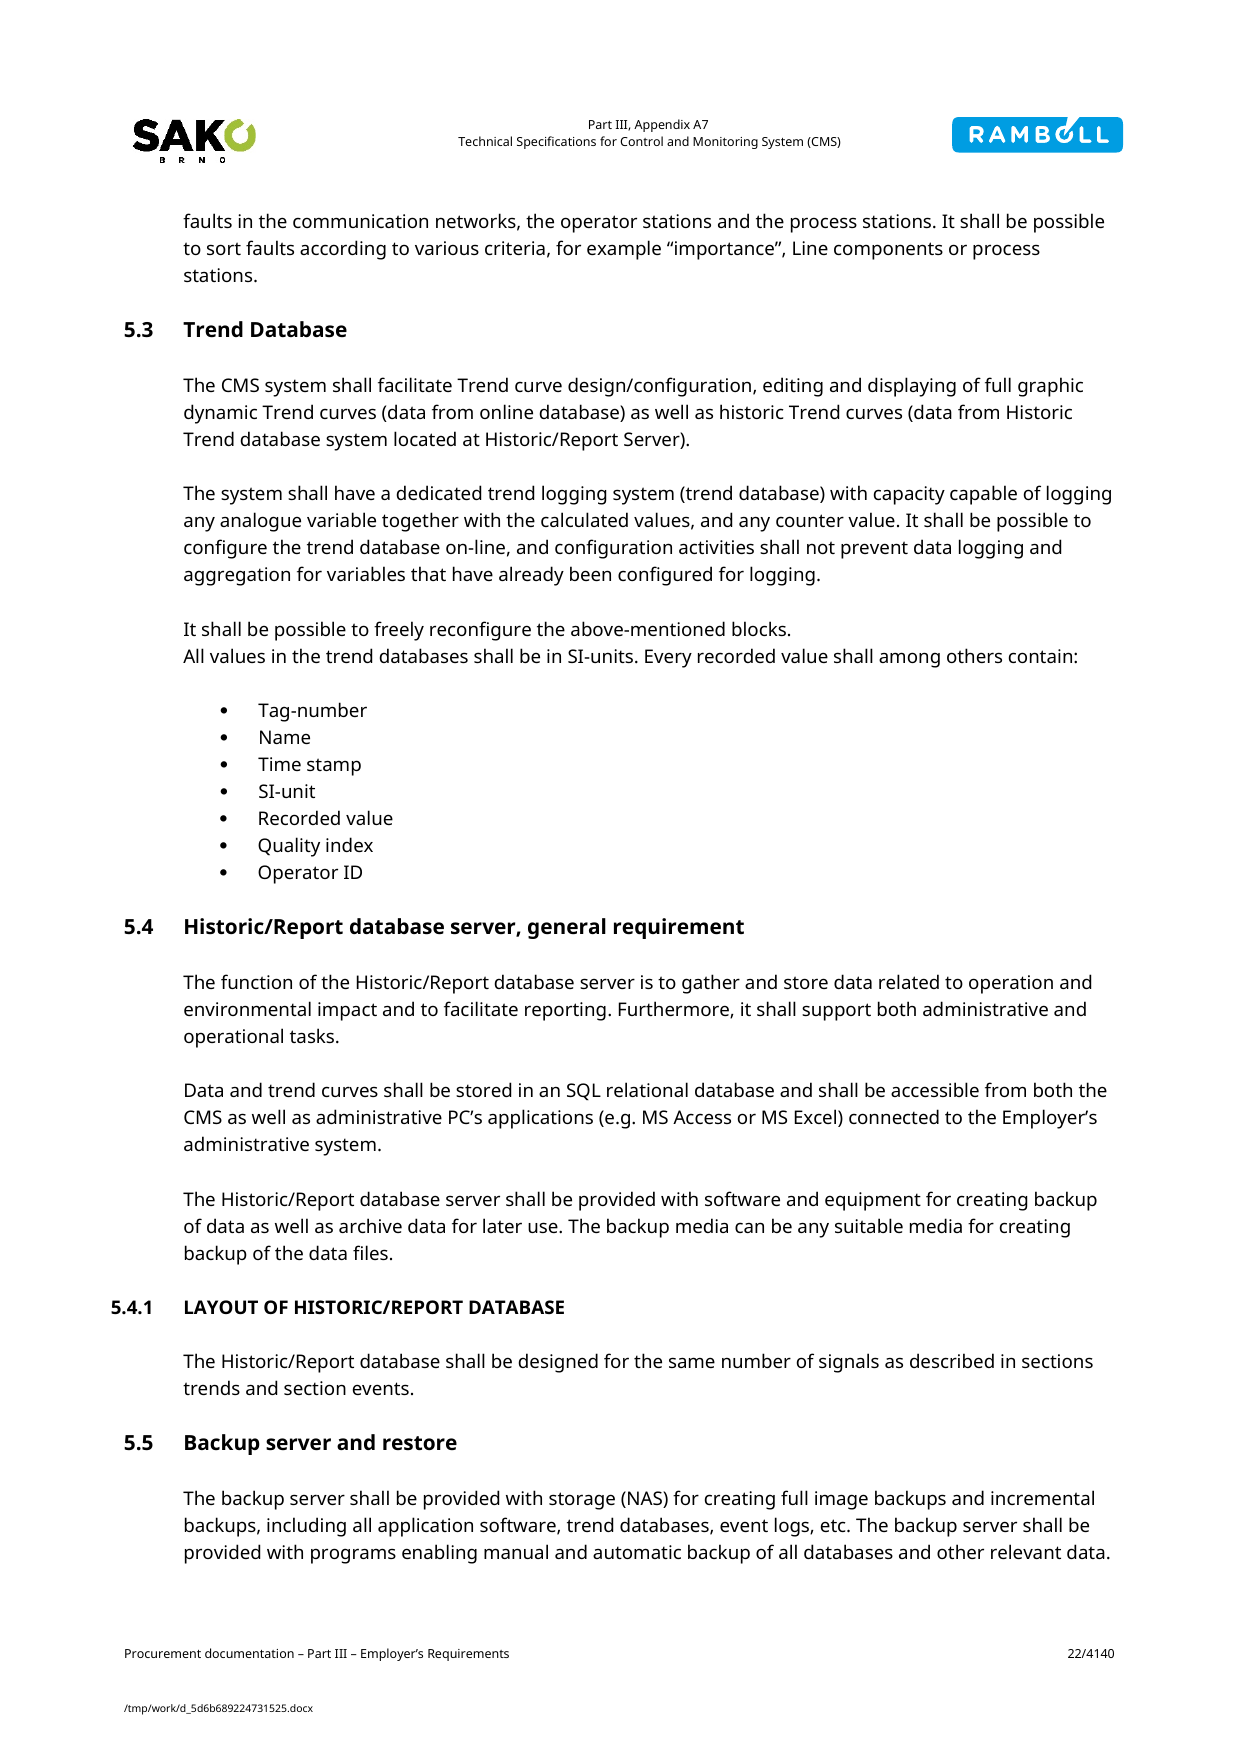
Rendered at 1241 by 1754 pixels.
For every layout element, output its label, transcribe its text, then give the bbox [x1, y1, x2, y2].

list Name [221, 723, 1116, 750]
list Quality index [220, 831, 1116, 858]
text The Historic/Report database shall be designed for the same number of signals as described in sections trends and section events. [183, 1347, 1116, 1401]
text The system shall have a dedicated trend logging system (trend database) with capacity capable of logging any analogue variable together with the calculated values, and any counter value. It shall be possible to configure the trend database on-line, and configuration activities shall not prevent data logging and aggregation for variables that have already been configured for logging. [183, 479, 1116, 587]
text Data and trend curves shall be stored in an SQL relational database and shall be accessible from both the CMS as well as administrative PC’s applications (e.g. MS Access or MS Excel) connected to the Employer’s administrative system. [183, 1076, 1116, 1157]
list Tag-number [221, 696, 1116, 723]
list Time stamp [221, 750, 1116, 777]
picture [132, 119, 256, 163]
subtitle Layout of Historic/Report database [153, 1293, 1116, 1320]
text The backup server shall be provided with storage (NAS) for creating full image backups and incremental backups, including all application software, trend databases, event logs, etc. The backup server shall be provided with programs enabling manual and automatic backup of all databases and other relevant data. [183, 1484, 1116, 1565]
subtitle Trend Database [153, 315, 1116, 343]
subtitle Backup server and restore [153, 1428, 1116, 1457]
text All values in the trend databases shall be in SI-units. Every recorded value shall among others contain: [183, 641, 1116, 668]
list SI-unit [221, 777, 1116, 804]
subtitle Historic/Report database server, general requirement [153, 912, 1116, 941]
list Operator ID [220, 858, 1116, 885]
text It shall be possible to freely reconfigure the above-mentioned blocks. [183, 614, 1116, 641]
text The function of the Historic/Report database server is to gather and store data related to operation and environmental impact and to facilitate reporting. Furthermore, it shall support both administrative and operational tasks. [183, 968, 1116, 1049]
list Recorded value [220, 804, 1116, 831]
text The CMS system shall facilitate Trend curve design/configuration, editing and displaying of full graphic dynamic Trend curves (data from online database) as well as historic Trend curves (data from Historic Trend database system located at Historic/Report Server). [183, 371, 1116, 452]
text The Historic/Report database server shall be provided with software and equipment for creating backup of data as well as archive data for later use. The backup media can be any suitable media for creating backup of the data files. [183, 1184, 1116, 1266]
